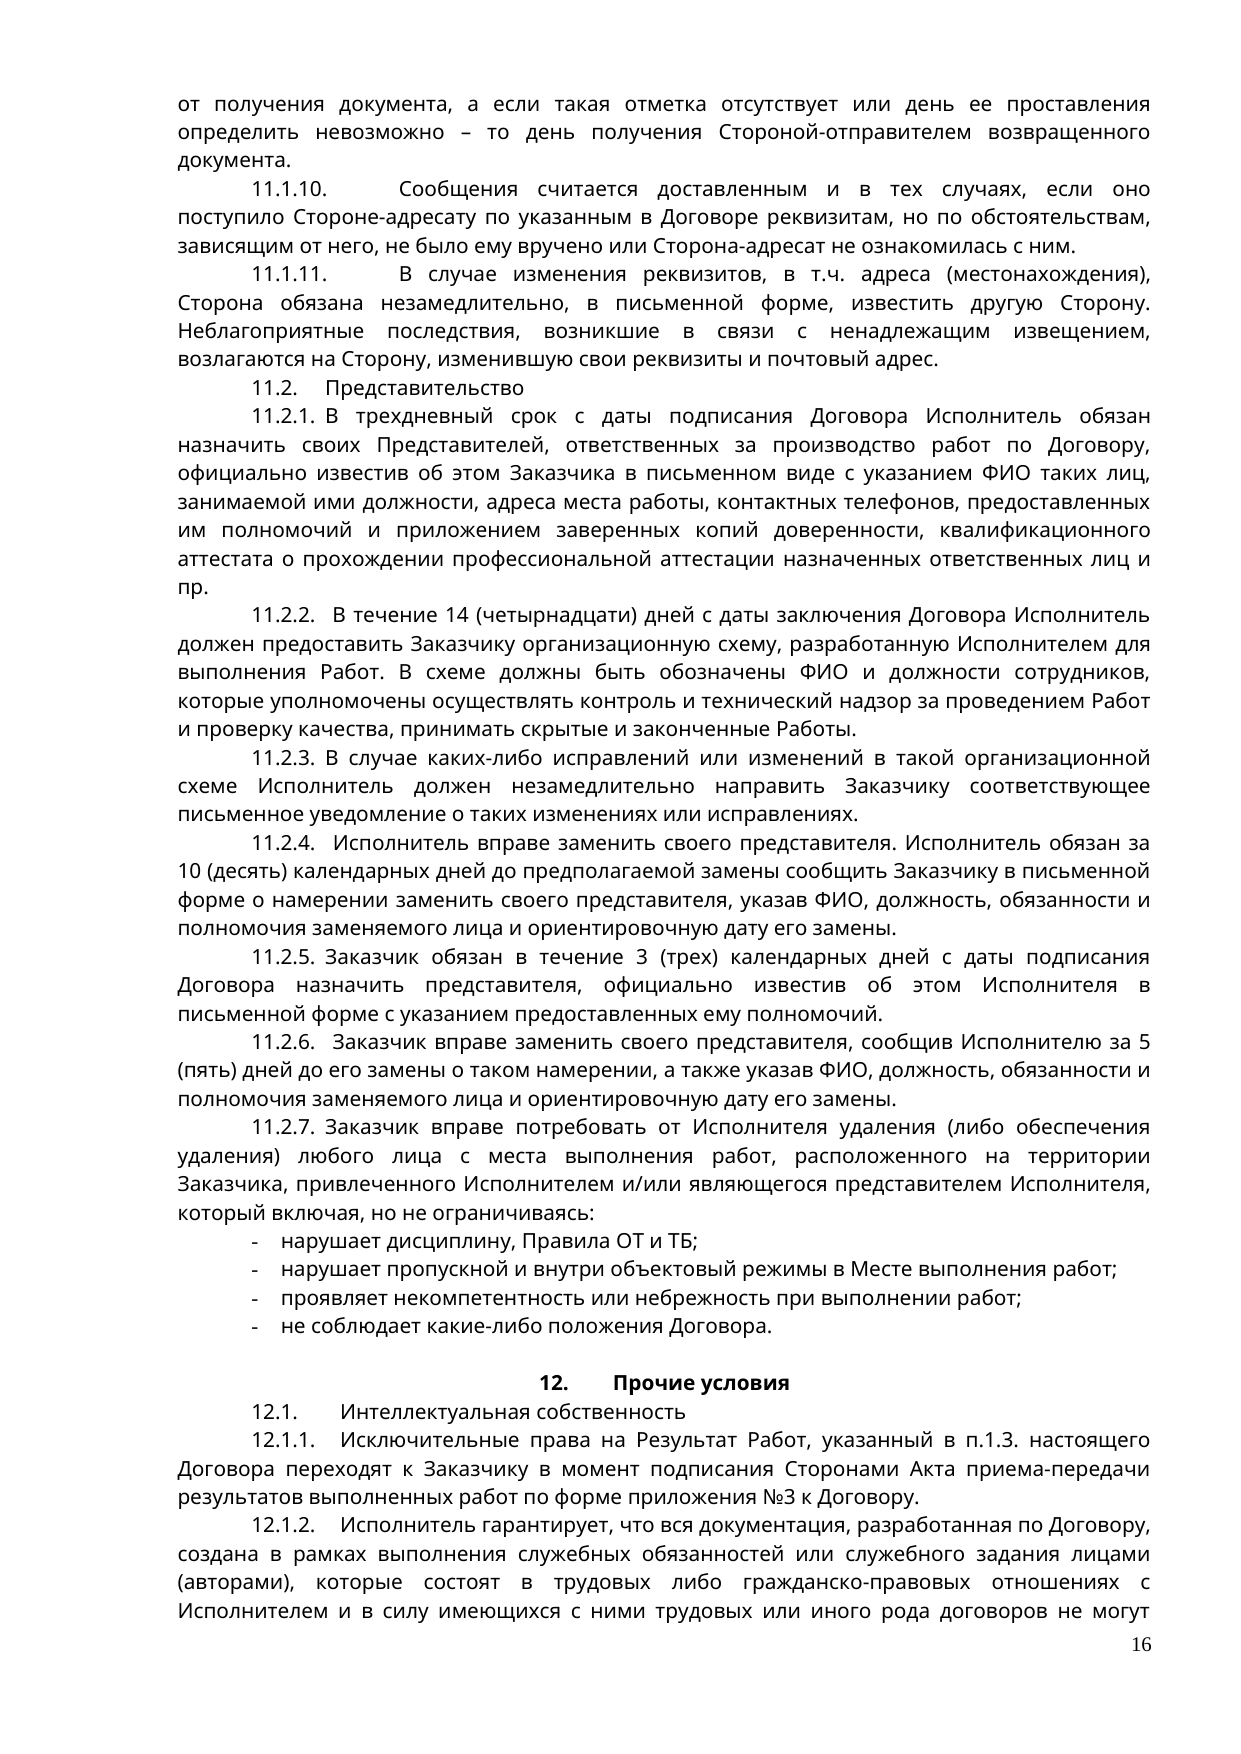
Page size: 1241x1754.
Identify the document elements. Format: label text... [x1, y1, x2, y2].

list нарушает пропускной и внутри объектовый режимы в Месте выполнения работ; [177, 1254, 1152, 1283]
list проявляет некомпетентность или небрежность при выполнении работ; [177, 1283, 1152, 1311]
list нарушает дисциплину, Правила ОТ и ТБ; [177, 1226, 1152, 1254]
list В случае изменения реквизитов, в т.ч. адреса (местонахождения), Сторона обязана незамедлительно, в письменной форме, известить другую Сторону. Неблагоприятные последствия, возникшие в связи с ненадлежащим извещением, возлагаются на Сторону, изменившую свои реквизиты и почтовый адрес. [177, 259, 1152, 373]
list Сообщения считается доставленным и в тех случаях, если оно поступило Стороне-адресату по указанным в Договоре реквизитам, но по обстоятельствам, зависящим от него, не было ему вручено или Сторона-адресат не ознакомилась с ним. [177, 174, 1152, 259]
list В течение 14 (четырнадцати) дней с даты заключения Договора Исполнитель должен предоставить Заказчику организационную схему, разработанную Исполнителем для выполнения Работ. В схеме должны быть обозначены ФИО и должности сотрудников, которые уполномочены осуществлять контроль и технический надзор за проведением Работ и проверку качества, принимать скрытые и законченные Работы. [177, 601, 1152, 743]
list В случае каких-либо исправлений или изменений в такой организационной схеме Исполнитель должен незамедлительно направить Заказчику соответствующее письменное уведомление о таких изменениях или исправлениях. [177, 743, 1152, 828]
list Заказчик обязан в течение 3 (трех) календарных дней с даты подписания Договора назначить представителя, официально известив об этом Исполнителя в письменной форме с указанием предоставленных ему полномочий. [177, 942, 1152, 1027]
list В трехдневный срок с даты подписания Договора Исполнитель обязан назначить своих Представителей, ответственных за производство работ по Договору, официально известив об этом Заказчика в письменном виде с указанием ФИО таких лиц, занимаемой ими должности, адреса места работы, контактных телефонов, предоставленных им полномочий и приложением заверенных копий доверенности, квалификационного аттестата о прохождении профессиональной аттестации назначенных ответственных лиц и пр. [177, 401, 1152, 601]
list Исполнитель вправе заменить своего представителя. Исполнитель обязан за 10 (десять) календарных дней до предполагаемой замены сообщить Заказчику в письменной форме о намерении заменить своего представителя, указав ФИО, должность, обязанности и полномочия заменяемого лица и ориентировочную дату его замены. [177, 828, 1152, 942]
list Представительство [177, 373, 1152, 401]
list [177, 1511, 1152, 1624]
list Исключительные права на Результат Работ, указанный в п.1.3. настоящего Договора переходят к Заказчику в момент подписания Сторонами Акта приема-передачи результатов выполненных работ по форме приложения №3 к Договору. [177, 1425, 1152, 1511]
list Прочие условия [177, 1368, 1152, 1397]
list Заказчик вправе потребовать от Исполнителя удаления (либо обеспечения удаления) любого лица с места выполнения работ, расположенного на территории Заказчика, привлеченного Исполнителем и/или являющегося представителем Исполнителя, который включая, но не ограничиваясь: [177, 1112, 1152, 1226]
list Заказчик вправе заменить своего представителя, сообщив Исполнителю за 5 (пять) дней до его замены о таком намерении, а также указав ФИО, должность, обязанности и полномочия заменяемого лица и ориентировочную дату его замены. [177, 1027, 1152, 1112]
list не соблюдает какие-либо положения Договора. [177, 1311, 1152, 1340]
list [177, 89, 1152, 174]
list Интеллектуальная собственность [177, 1397, 1152, 1425]
